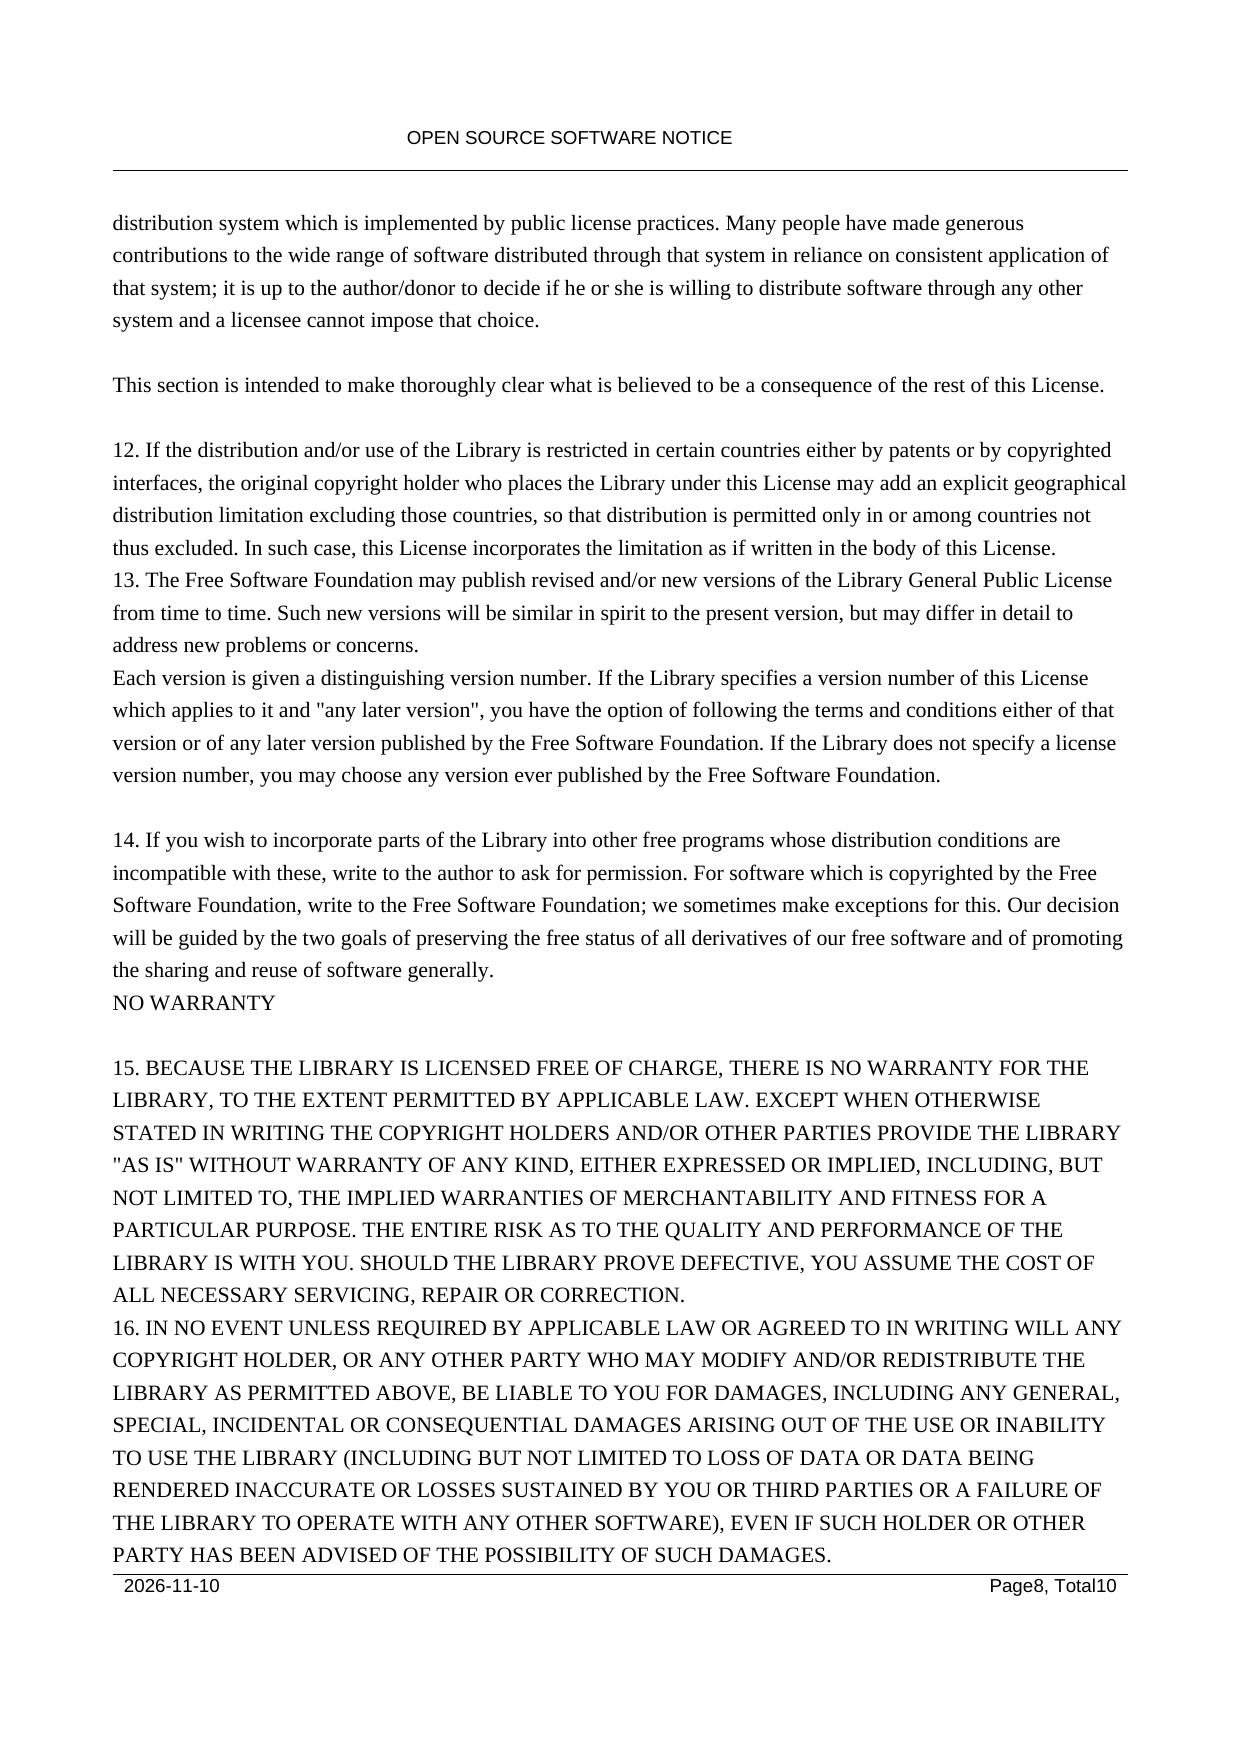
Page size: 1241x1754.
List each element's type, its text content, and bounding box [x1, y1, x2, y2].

text This section is intended to make thoroughly clear what is believed to be a consequence of the rest of this License. [112, 369, 1128, 401]
text NO WARRANTY [112, 986, 1128, 1019]
text 15. BECAUSE THE LIBRARY IS LICENSED FREE OF CHARGE, THERE IS NO WARRANTY FOR THE LIBRARY, TO THE EXTENT PERMITTED BY APPLICABLE LAW. EXCEPT WHEN OTHERWISE STATED IN WRITING THE COPYRIGHT HOLDERS AND/OR OTHER PARTIES PROVIDE THE LIBRARY "AS IS" WITHOUT WARRANTY OF ANY KIND, EITHER EXPRESSED OR IMPLIED, INCLUDING, BUT NOT LIMITED TO, THE IMPLIED WARRANTIES OF MERCHANTABILITY AND FITNESS FOR A PARTICULAR PURPOSE. THE ENTIRE RISK AS TO THE QUALITY AND PERFORMANCE OF THE LIBRARY IS WITH YOU. SHOULD THE LIBRARY PROVE DEFECTIVE, YOU ASSUME THE COST OF ALL NECESSARY SERVICING, REPAIR OR CORRECTION. [112, 1051, 1128, 1311]
text 12. If the distribution and/or use of the Library is restricted in certain countries either by patents or by copyrighted interfaces, the original copyright holder who places the Library under this License may add an explicit geographical distribution limitation excluding those countries, so that distribution is permitted only in or among countries not thus excluded. In such case, this License incorporates the limitation as if written in the body of this License. [112, 434, 1128, 564]
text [112, 206, 1128, 336]
text Each version is given a distinguishing version number. If the Library specifies a version number of this License which applies to it and "any later version", you have the option of following the terms and conditions either of that version or of any later version published by the Free Software Foundation. If the Library does not specify a license version number, you may choose any version ever published by the Free Software Foundation. [112, 661, 1128, 791]
text 16. IN NO EVENT UNLESS REQUIRED BY APPLICABLE LAW OR AGREED TO IN WRITING WILL ANY COPYRIGHT HOLDER, OR ANY OTHER PARTY WHO MAY MODIFY AND/OR REDISTRIBUTE THE LIBRARY AS PERMITTED ABOVE, BE LIABLE TO YOU FOR DAMAGES, INCLUDING ANY GENERAL, SPECIAL, INCIDENTAL OR CONSEQUENTIAL DAMAGES ARISING OUT OF THE USE OR INABILITY TO USE THE LIBRARY (INCLUDING BUT NOT LIMITED TO LOSS OF DATA OR DATA BEING RENDERED INACCURATE OR LOSSES SUSTAINED BY YOU OR THIRD PARTIES OR A FAILURE OF THE LIBRARY TO OPERATE WITH ANY OTHER SOFTWARE), EVEN IF SUCH HOLDER OR OTHER PARTY HAS BEEN ADVISED OF THE POSSIBILITY OF SUCH DAMAGES. [112, 1311, 1128, 1571]
text 13. The Free Software Foundation may publish revised and/or new versions of the Library General Public License from time to time. Such new versions will be similar in spirit to the present version, but may differ in detail to address new problems or concerns. [112, 564, 1128, 661]
text 14. If you wish to incorporate parts of the Library into other free programs whose distribution conditions are incompatible with these, write to the author to ask for permission. For software which is copyrighted by the Free Software Foundation, write to the Free Software Foundation; we sometimes make exceptions for this. Our decision will be guided by the two goals of preserving the free status of all derivatives of our free software and of promoting the sharing and reuse of software generally. [112, 824, 1128, 986]
